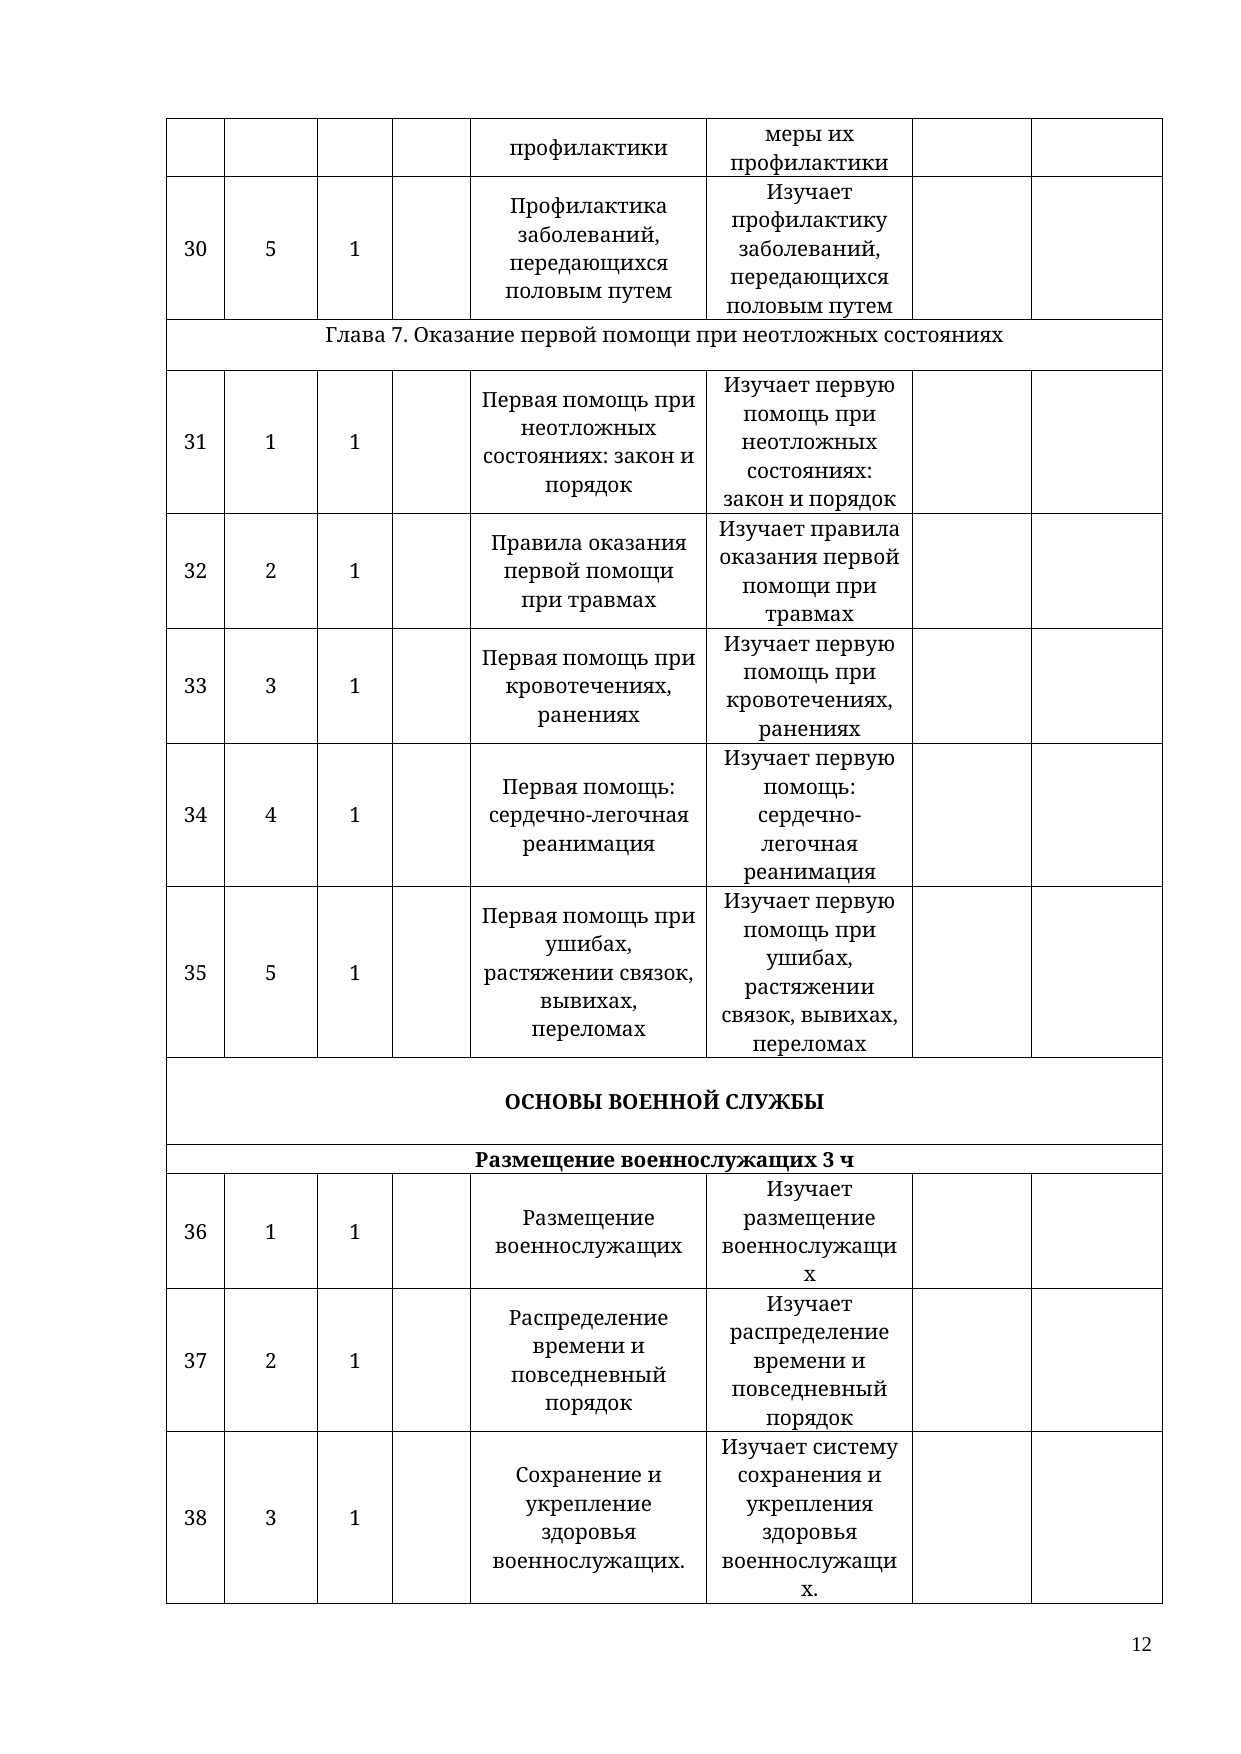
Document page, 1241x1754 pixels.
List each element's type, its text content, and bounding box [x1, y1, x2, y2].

table_cell 1 [318, 887, 392, 1057]
table_cell [1032, 177, 1162, 319]
table_cell 1 [318, 177, 392, 319]
table_cell Первая помощь при кровотечениях, ранениях [471, 629, 706, 742]
table_cell [913, 1289, 1031, 1431]
table_cell 1 [318, 1289, 392, 1431]
table_cell [1032, 371, 1162, 513]
table_cell 4 [225, 119, 317, 176]
table_cell 1 [318, 629, 392, 742]
table_cell ОСНОВЫ ВОЕННОЙ СЛУЖБЫ [167, 1058, 1162, 1144]
table_cell [393, 629, 470, 742]
table_cell 1 [318, 744, 392, 886]
table_cell 32 [167, 514, 224, 628]
table_cell [913, 514, 1031, 628]
table_cell 1 [318, 119, 392, 176]
table_cell Первая помощь при неотложных состояниях: закон и порядок [471, 371, 706, 513]
table_cell 1 [225, 371, 317, 513]
table_cell [913, 744, 1031, 886]
table_cell [393, 177, 470, 319]
table_cell [393, 1174, 470, 1288]
table_cell 34 [167, 744, 224, 886]
table_cell Изучает первую помощь: сердечно-легочная реанимация [707, 744, 912, 886]
table_cell 38 [167, 1432, 224, 1603]
table_cell [913, 177, 1031, 319]
table_cell 5 [225, 887, 317, 1057]
table_cell Глава 7. Оказание первой помощи при неотложных состояниях [167, 320, 1162, 369]
table_cell 1 [318, 514, 392, 628]
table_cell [707, 119, 912, 176]
table_cell 2 [225, 514, 317, 628]
table_cell Правила оказания первой помощи при травмах [471, 514, 706, 628]
table_cell [393, 1432, 470, 1603]
table_cell Изучает первую помощь при неотложных состояниях: закон и порядок [707, 371, 912, 513]
table_cell [1032, 1174, 1162, 1288]
table_cell Изучает правила оказания первой помощи при травмах [707, 514, 912, 628]
table_cell [393, 1289, 470, 1431]
table_cell Первая помощь: сердечно-легочная реанимация [471, 744, 706, 886]
table_cell [1032, 514, 1162, 628]
table_cell 31 [167, 371, 224, 513]
table_cell 5 [225, 177, 317, 319]
table_cell [913, 371, 1031, 513]
table_cell [1032, 629, 1162, 742]
table_cell 1 [318, 371, 392, 513]
table_cell [1032, 1289, 1162, 1431]
table_cell Размещение военнослужащих [471, 1174, 706, 1288]
table_cell [913, 119, 1031, 176]
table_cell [471, 119, 706, 176]
table_cell 36 [167, 1174, 224, 1288]
table_cell Профилактика заболеваний, передающихся половым путем [471, 177, 706, 319]
table_cell [393, 887, 470, 1057]
table_cell [913, 887, 1031, 1057]
table_cell Изучает распределение времени и повседневный порядок [707, 1289, 912, 1431]
table_cell 3 [225, 1432, 317, 1603]
table_cell [1032, 887, 1162, 1057]
table_cell [913, 1174, 1031, 1288]
table_cell [1032, 744, 1162, 886]
table_cell 3 [225, 629, 317, 742]
table_cell Первая помощь при ушибах, растяжении связок, вывихах, переломах [471, 887, 706, 1057]
table_cell [393, 119, 470, 176]
table_cell 30 [167, 177, 224, 319]
table_cell 2 [225, 1289, 317, 1431]
table_cell [393, 744, 470, 886]
table_cell Изучает систему сохранения и укрепления здоровья военнослужащих. [707, 1432, 912, 1603]
table_cell 1 [225, 1174, 317, 1288]
table_cell 1 [318, 1432, 392, 1603]
table_cell [1032, 1432, 1162, 1603]
table_cell Изучает размещение военнослужащих [707, 1174, 912, 1288]
table_cell [1032, 119, 1162, 176]
table_cell Распределение времени и повседневный порядок [471, 1289, 706, 1431]
table_cell Изучает первую помощь при ушибах, растяжении связок, вывихах, переломах [707, 887, 912, 1057]
table_cell [913, 629, 1031, 742]
table_cell 35 [167, 887, 224, 1057]
table_cell 37 [167, 1289, 224, 1431]
table_cell Изучает первую помощь при кровотечениях, ранениях [707, 629, 912, 742]
table_cell [913, 1432, 1031, 1603]
table_cell 1 [318, 1174, 392, 1288]
table_cell [393, 371, 470, 513]
table_cell 29 [167, 119, 224, 176]
table_cell [393, 514, 470, 628]
table_cell Сохранение и укрепление здоровья военнослужащих. [471, 1432, 706, 1603]
table_cell Размещение военнослужащих 3 ч [167, 1145, 1162, 1173]
table_cell Изучает профилактику заболеваний, передающихся половым путем [707, 177, 912, 319]
table_cell 4 [225, 744, 317, 886]
table_cell 33 [167, 629, 224, 742]
